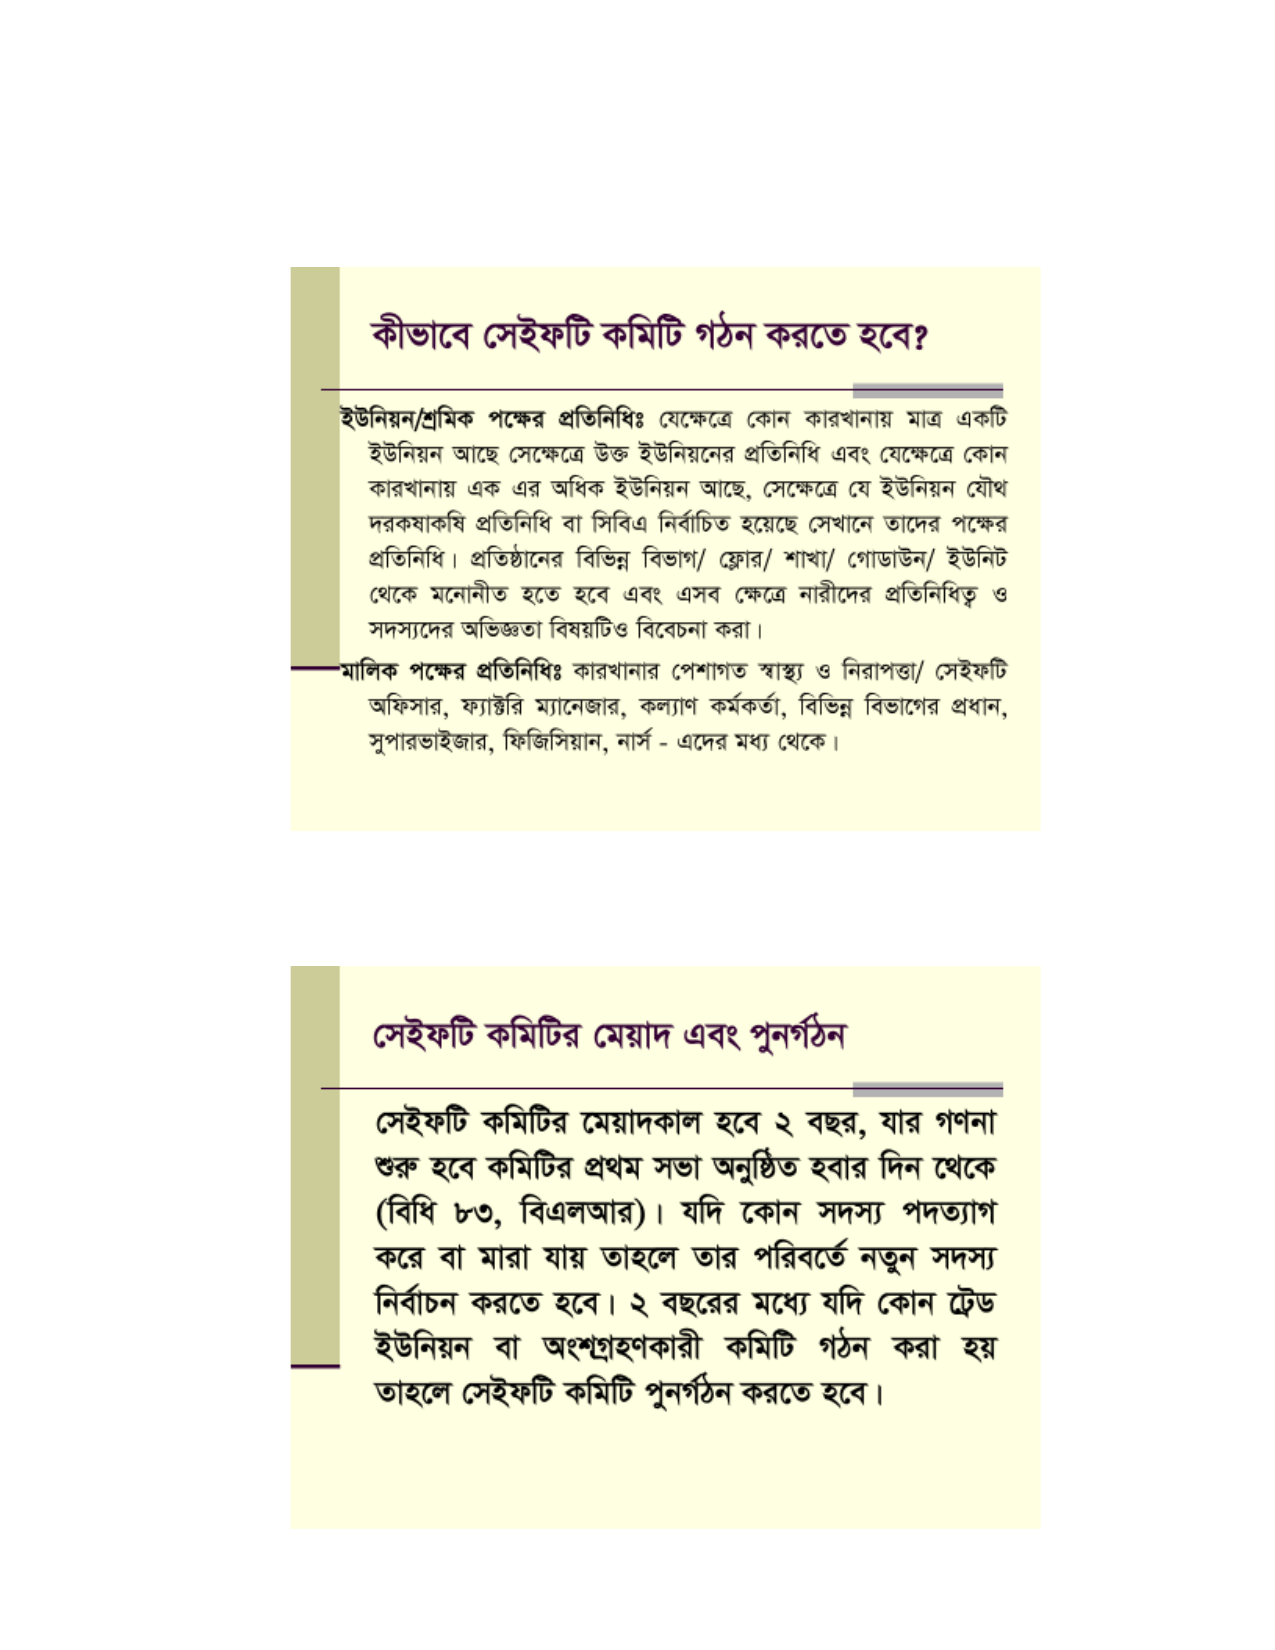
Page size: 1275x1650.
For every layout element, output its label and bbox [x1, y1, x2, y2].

picture [290, 966, 1041, 1529]
picture [290, 267, 1041, 831]
